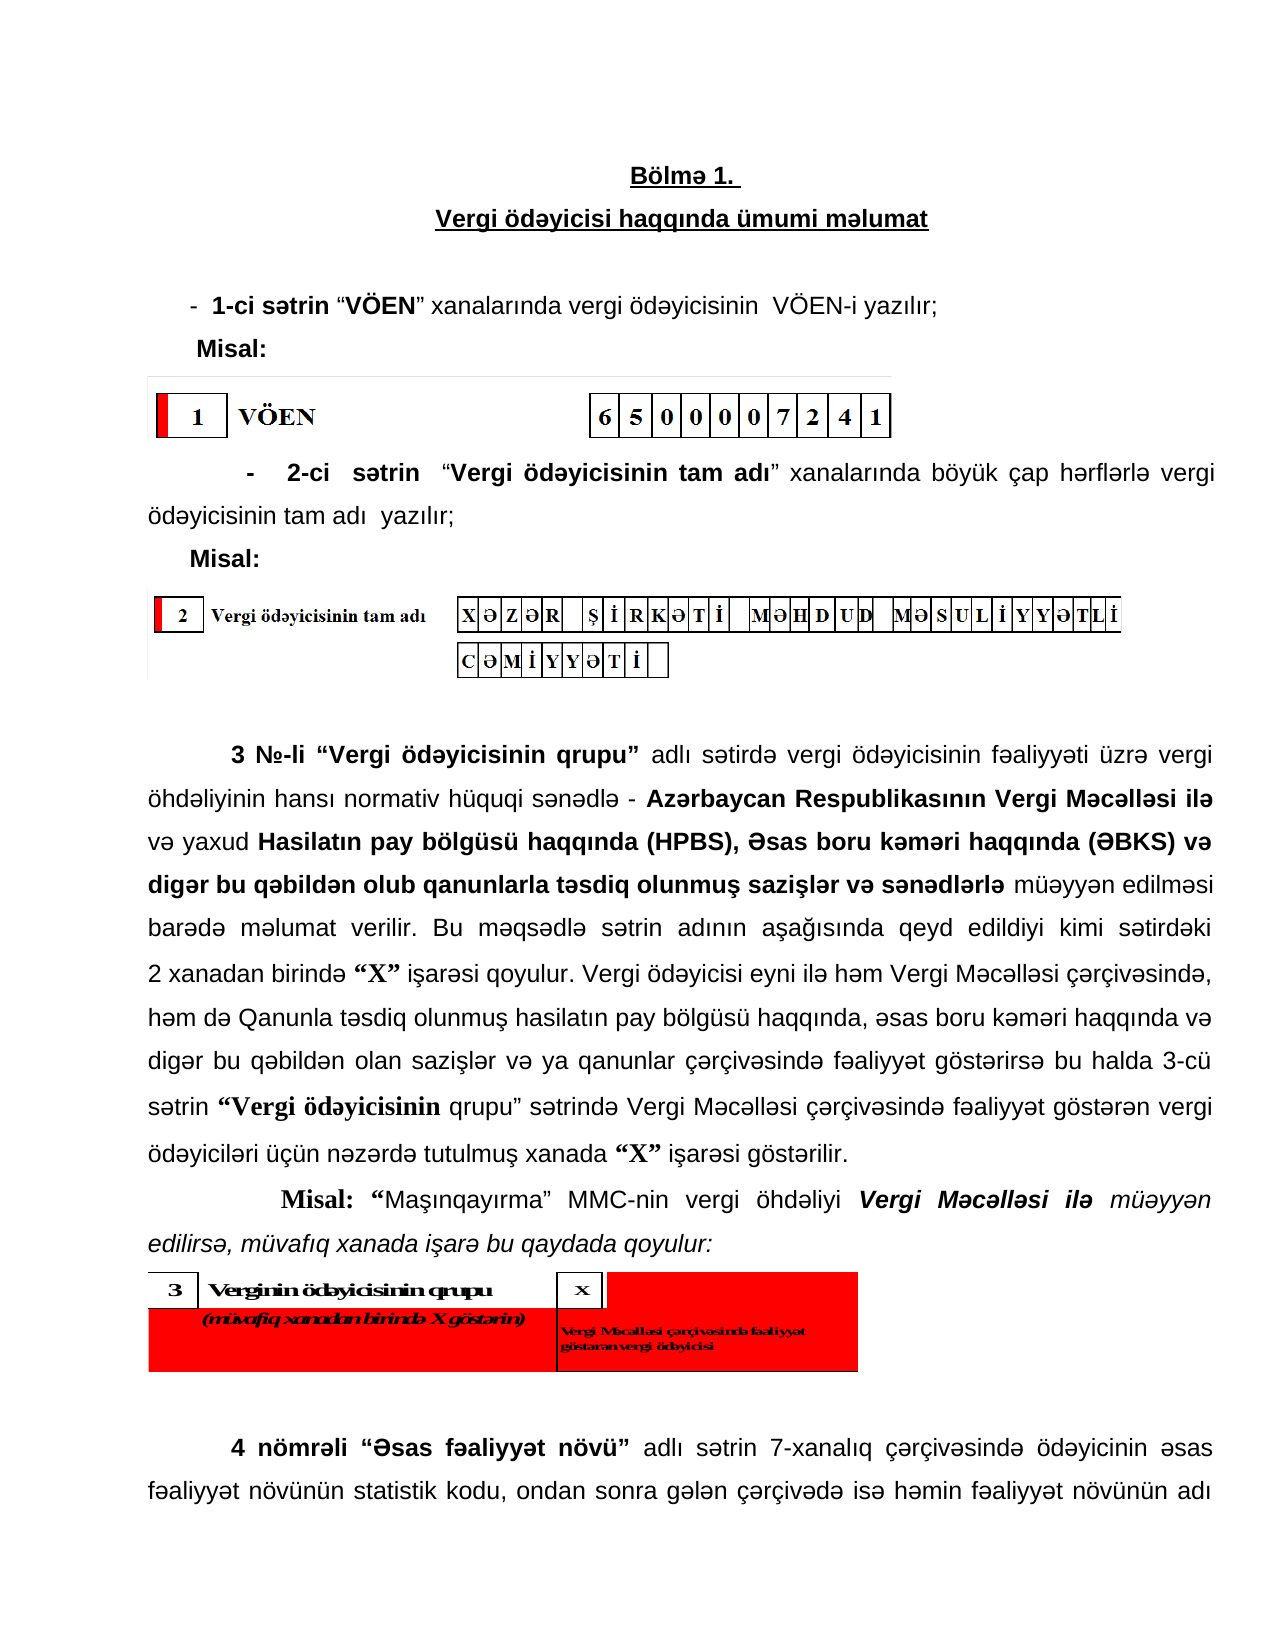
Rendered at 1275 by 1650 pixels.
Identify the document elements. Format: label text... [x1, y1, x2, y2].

text Misal: [148, 544, 1216, 573]
text - 2-ci sətrin “Vergi ödəyicisinin tam adı” xanalarında böyük çap hərflərlə vergi ödəyicisinin tam adı yazılır; [148, 458, 1216, 529]
text Misal: [148, 334, 1216, 362]
picture [147, 376, 892, 438]
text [148, 1433, 1214, 1505]
text 3 №-li “Vergi ödəyicisinin qrupu” adlı sətirdə vergi ödəyicisinin fəaliyyəti üzrə vergi öhdəliyinin hansı normativ hüquqi sənədlə - Azərbaycan Respublikasının Vergi Məcəlləsi ilə və yaxud Hasilatın pay bölgüsü haqqında (HPBS), Əsas boru kəməri haqqında (ƏBKS) və digər bu qəbildən olub qanunlarla təsdiq olunmuş sazişlər və sənədlərlə müəyyən edilməsi barədə məlumat verilir. Bu məqsədlə sətrin adının aşağısında qeyd edildiyi kimi sətirdəki 2 xanadan birində “X” işarəsi qoyulur. Vergi ödəyicisi eyni ilə həm Vergi Məcəlləsi çərçivəsində, həm də Qanunla təsdiq olunmuş hasilatın pay bölgüsü haqqında, əsas boru kəməri haqqında və digər bu qəbildən olan sazişlər və ya qanunlar çərçivəsində fəaliyyət göstərirsə bu halda 3-cü sətrin “Vergi ödəyicisinin qrupu” sətrində Vergi Məcəlləsi çərçivəsində fəaliyyət göstərən vergi ödəyiciləri üçün nəzərdə tutulmuş xanada “X” işarəsi göstərilir. [148, 741, 1214, 1168]
picture [147, 587, 1122, 678]
text Vergi ödəyicisi haqqında ümumi məlumat [148, 204, 1216, 233]
text - 1-ci sətrin “VÖEN” xanalarında vergi ödəyicisinin VÖEN-i yazılır; [148, 291, 1216, 319]
text Bölmə 1. [148, 161, 1216, 190]
text Misal: “Maşınqayırma” MMC-nin vergi öhdəliyi Vergi Məcəlləsi ilə müəyyən edilirsə, müvafıq xanada işarə bu qaydada qoyulur: [148, 1183, 1214, 1258]
